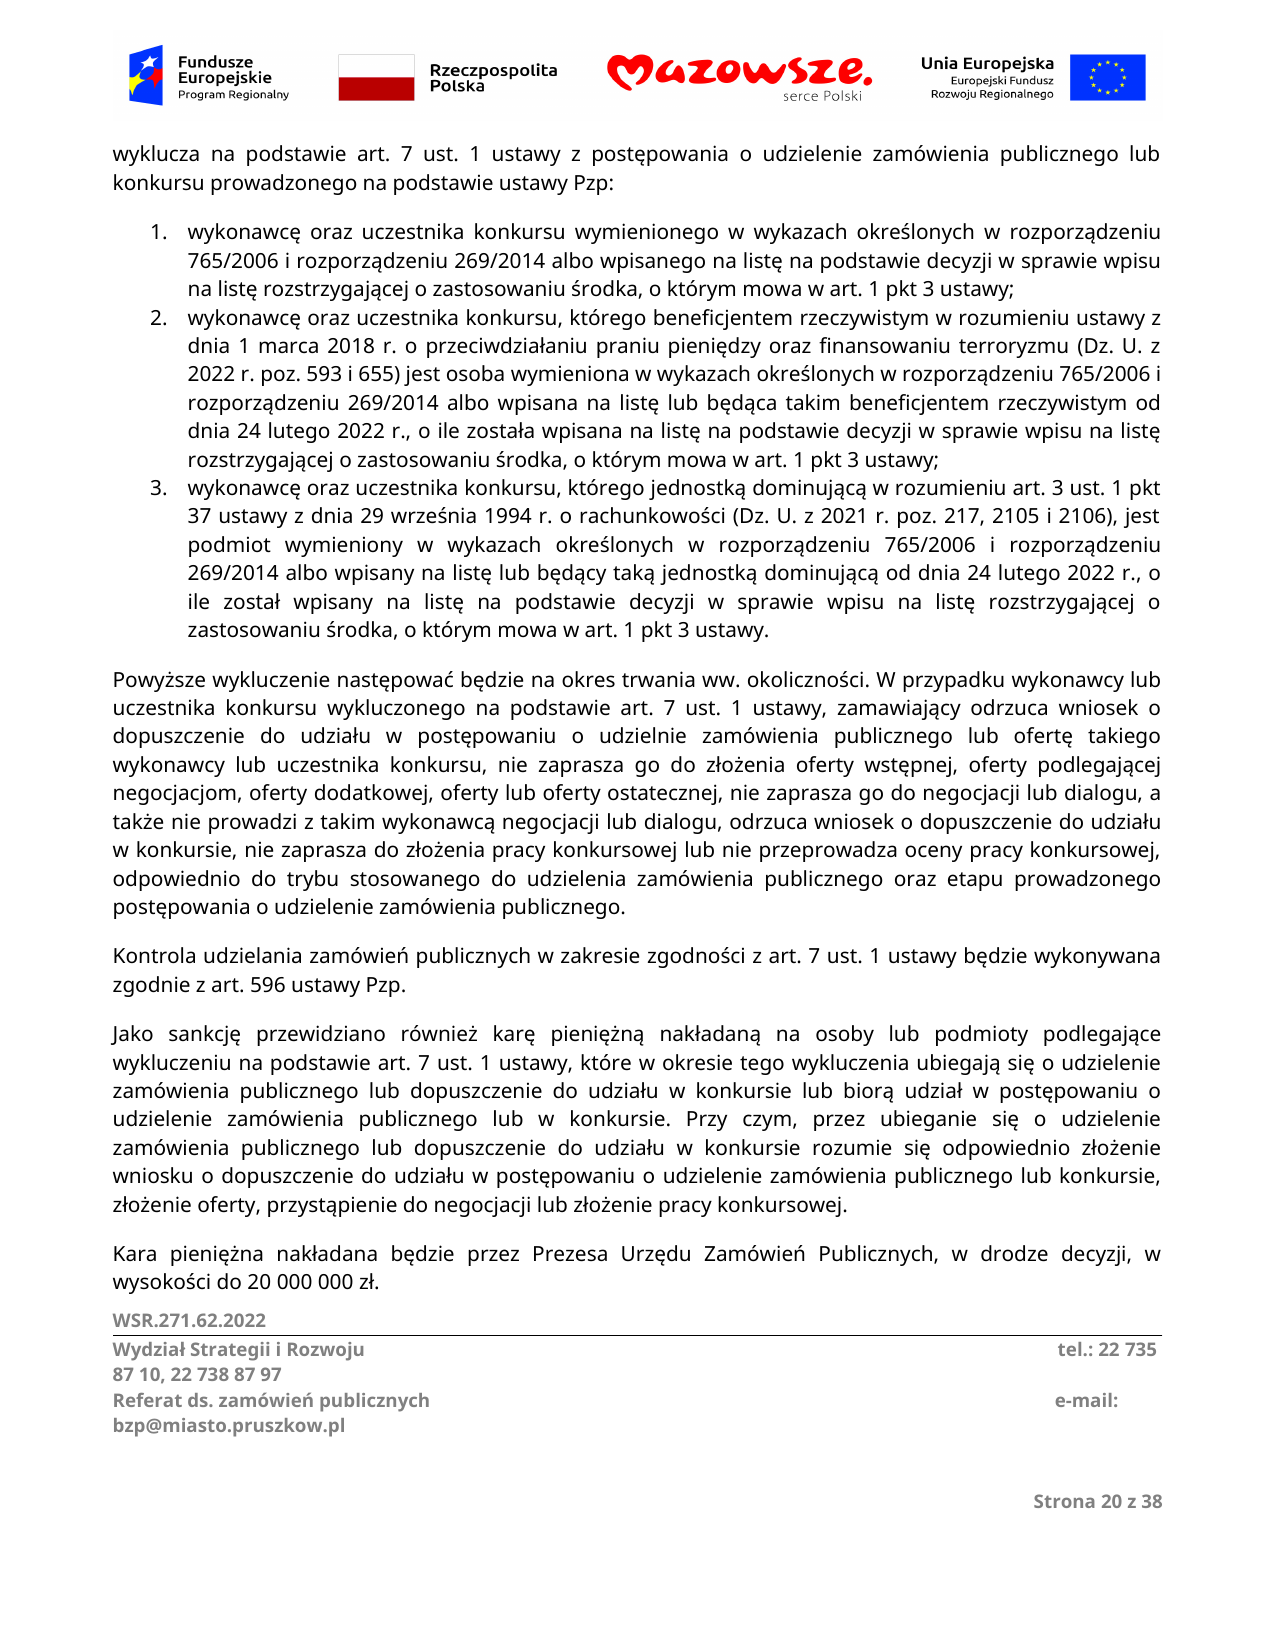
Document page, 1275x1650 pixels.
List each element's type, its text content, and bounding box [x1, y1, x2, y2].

text Jako sankcję przewidziano również karę pieniężną nakładaną na osoby lub podmioty podlegające wykluczeniu na podstawie art. 7 ust. 1 ustawy, które w okresie tego wykluczenia ubiegają się o udzielenie zamówienia publicznego lub dopuszczenie do udziału w konkursie lub biorą udział w postępowaniu o udzielenie zamówienia publicznego lub w konkursie. Przy czym, przez ubieganie się o udzielenie zamówienia publicznego lub dopuszczenie do udziału w konkursie rozumie się odpowiednio złożenie wniosku o dopuszczenie do udziału w postępowaniu o udzielenie zamówienia publicznego lub konkursie, złożenie oferty, przystąpienie do negocjacji lub złożenie pracy konkursowej. [112, 1019, 1162, 1218]
list wykonawcę oraz uczestnika konkursu wymienionego w wykazach określonych w rozporządzeniu 765/2006 i rozporządzeniu 269/2014 albo wpisanego na listę na podstawie decyzji w sprawie wpisu na listę rozstrzygającej o zastosowaniu środka, o którym mowa w art. 1 pkt 3 ustawy; [150, 217, 1162, 303]
list wykonawcę oraz uczestnika konkursu, którego jednostką dominującą w rozumieniu art. 3 ust. 1 pkt 37 ustawy z dnia 29 września 1994 r. o rachunkowości (Dz. U. z 2021 r. poz. 217, 2105 i 2106), jest podmiot wymieniony w wykazach określonych w rozporządzeniu 765/2006 i rozporządzeniu 269/2014 albo wpisany na listę lub będący taką jednostką dominującą od dnia 24 lutego 2022 r., o ile został wpisany na listę na podstawie decyzji w sprawie wpisu na listę rozstrzygającej o zastosowaniu środka, o którym mowa w art. 1 pkt 3 ustawy. [150, 473, 1162, 644]
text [112, 139, 1162, 196]
list wykonawcę oraz uczestnika konkursu, którego beneficjentem rzeczywistym w rozumieniu ustawy z dnia 1 marca 2018 r. o przeciwdziałaniu praniu pieniędzy oraz finansowaniu terroryzmu (Dz. U. z 2022 r. poz. 593 i 655) jest osoba wymieniona w wykazach określonych w rozporządzeniu 765/2006 i rozporządzeniu 269/2014 albo wpisana na listę lub będąca takim beneficjentem rzeczywistym od dnia 24 lutego 2022 r., o ile została wpisana na listę na podstawie decyzji w sprawie wpisu na listę rozstrzygającej o zastosowaniu środka, o którym mowa w art. 1 pkt 3 ustawy; [150, 303, 1162, 473]
text Kontrola udzielania zamówień publicznych w zakresie zgodności z art. 7 ust. 1 ustawy będzie wykonywana zgodnie z art. 596 ustawy Pzp. [112, 941, 1162, 998]
text Powyższe wykluczenie następować będzie na okres trwania ww. okoliczności. W przypadku wykonawcy lub uczestnika konkursu wykluczonego na podstawie art. 7 ust. 1 ustawy, zamawiający odrzuca wniosek o dopuszczenie do udziału w postępowaniu o udzielnie zamówienia publicznego lub ofertę takiego wykonawcy lub uczestnika konkursu, nie zaprasza go do złożenia oferty wstępnej, oferty podlegającej negocjacjom, oferty dodatkowej, oferty lub oferty ostatecznej, nie zaprasza go do negocjacji lub dialogu, a także nie prowadzi z takim wykonawcą negocjacji lub dialogu, odrzuca wniosek o dopuszczenie do udziału w konkursie, nie zaprasza do złożenia pracy konkursowej lub nie przeprowadza oceny pracy konkursowej, odpowiednio do trybu stosowanego do udzielenia zamówienia publicznego oraz etapu prowadzonego postępowania o udzielenie zamówienia publicznego. [112, 665, 1162, 921]
picture [112, 30, 1163, 121]
text Kara pieniężna nakładana będzie przez Prezesa Urzędu Zamówień Publicznych, w drodze decyzji, w wysokości do 20 000 000 zł. [112, 1239, 1162, 1296]
